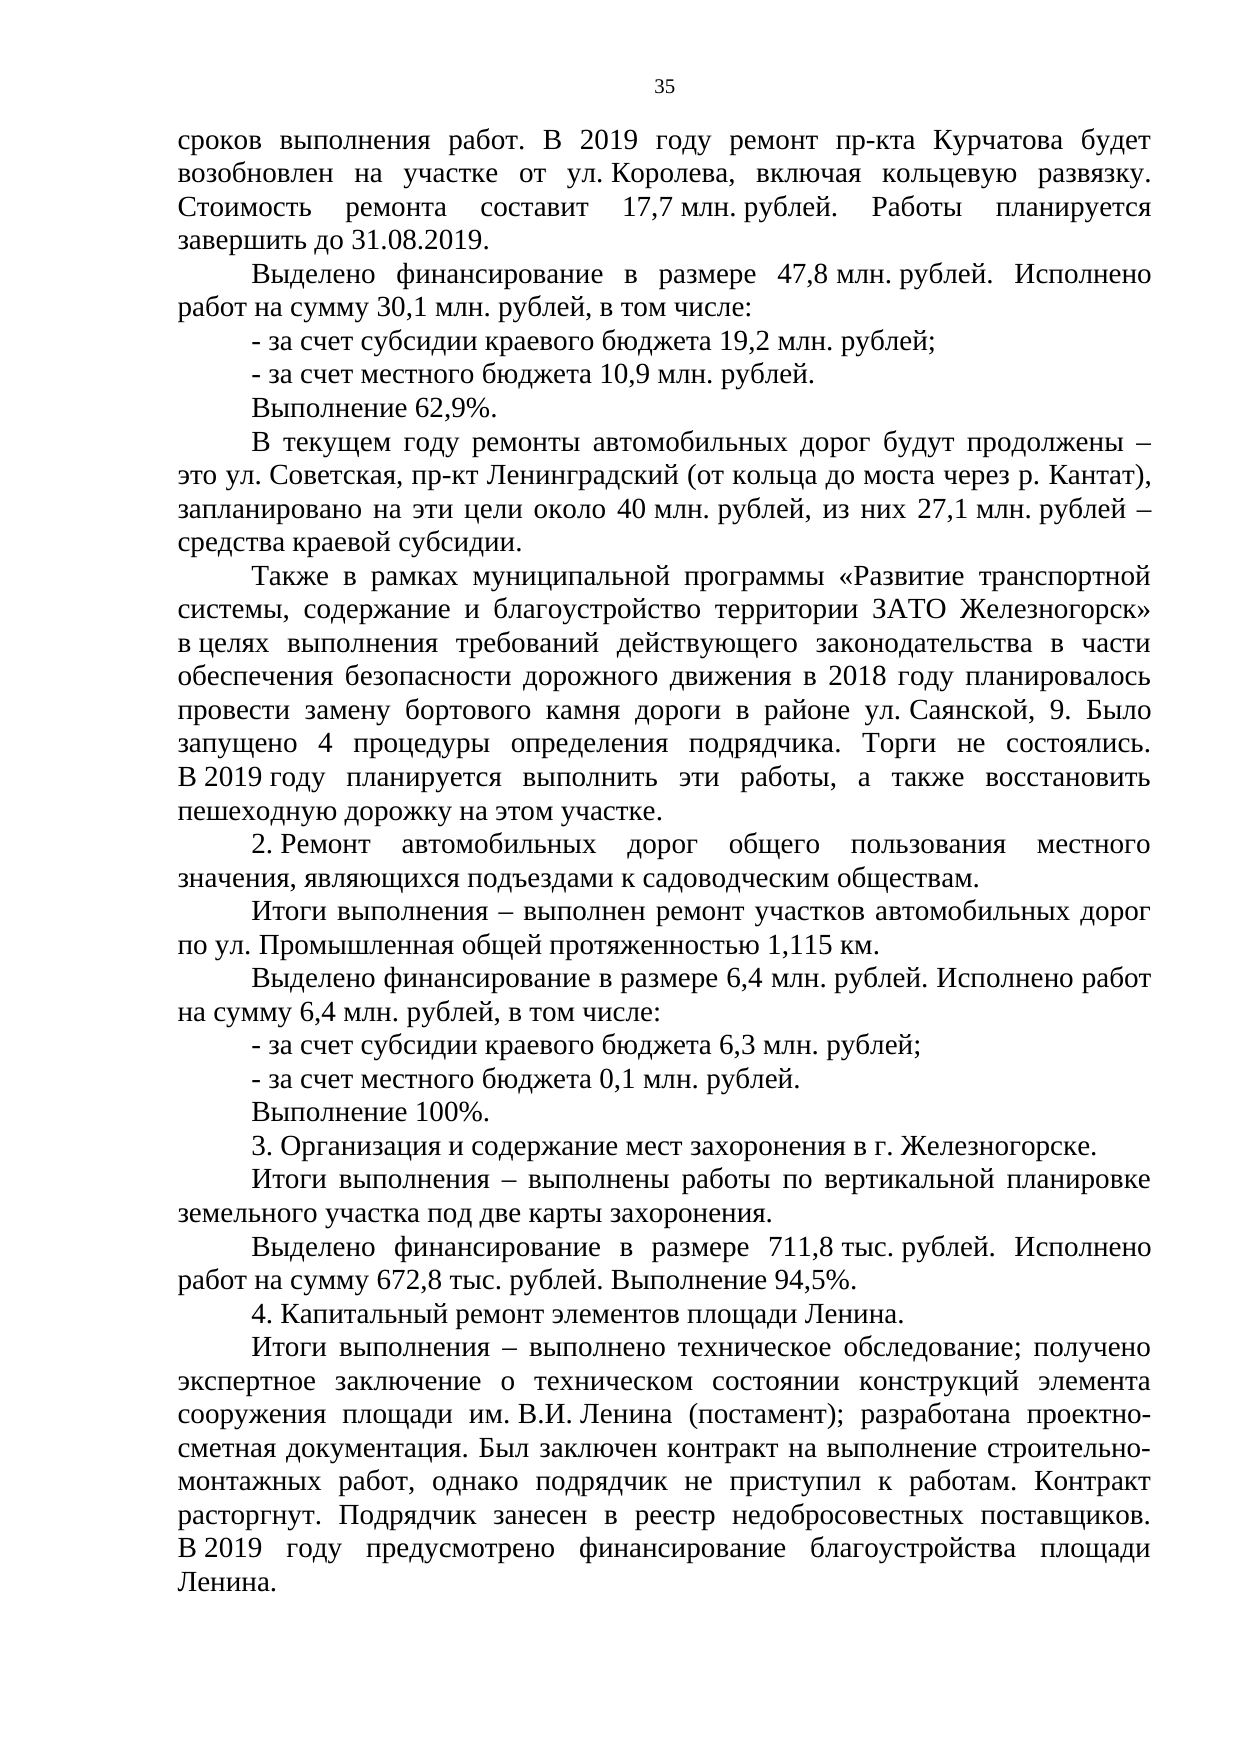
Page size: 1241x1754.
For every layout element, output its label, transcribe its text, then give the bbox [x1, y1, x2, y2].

text Итоги выполнения – выполнены работы по вертикальной планировке земельного участка под две карты захоронения. [177, 1162, 1152, 1229]
text Выделено финансирование в размере 711,8 тыс. рублей. Исполнено работ на сумму 672,8 тыс. рублей. Выполнение 94,5%. [177, 1229, 1152, 1296]
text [177, 122, 1152, 256]
text - за счет субсидии краевого бюджета 19,2 млн. рублей; [177, 323, 1152, 357]
text 4. Капитальный ремонт элементов площади Ленина. [177, 1296, 1152, 1329]
text Также в рамках муниципальной программы «Развитие транспортной системы, содержание и благоустройство территории ЗАТО Железногорск» в целях выполнения требований действующего законодательства в части обеспечения безопасности дорожного движения в 2018 году планировалось провести замену бортового камня дороги в районе ул. Саянской, 9. Было запущено 4 процедуры определения подрядчика. Торги не состоялись. В 2019 году планируется выполнить эти работы, а также восстановить пешеходную дорожку на этом участке. [177, 558, 1152, 826]
text Итоги выполнения – выполнен ремонт участков автомобильных дорог по ул. Промышленная общей протяженностью 1,115 км. [177, 893, 1152, 960]
text Выполнение 100%. [177, 1094, 1152, 1128]
text 2. Ремонт автомобильных дорог общего пользования местного значения, являющихся подъездами к садоводческим обществам. [177, 826, 1152, 893]
text - за счет местного бюджета 0,1 млн. рублей. [177, 1061, 1152, 1094]
text Итоги выполнения – выполнено техническое обследование; получено экспертное заключение о техническом состоянии конструкций элемента сооружения площади им. В.И. Ленина (постамент); разработана проектно-сметная документация. Был заключен контракт на выполнение строительно-монтажных работ, однако подрядчик не приступил к работам. Контракт расторгнут. Подрядчик занесен в реестр недобросовестных поставщиков. В 2019 году предусмотрено финансирование благоустройства площади Ленина. [177, 1329, 1152, 1598]
text - за счет местного бюджета 10,9 млн. рублей. [177, 357, 1152, 390]
text Выполнение 62,9%. [177, 390, 1152, 424]
text Выделено финансирование в размере 47,8 млн. рублей. Исполнено работ на сумму 30,1 млн. рублей, в том числе: [177, 256, 1152, 323]
text 3. Организация и содержание мест захоронения в г. Железногорске. [177, 1128, 1152, 1162]
text В текущем году ремонты автомобильных дорог будут продолжены – это ул. Советская, пр-кт Ленинградский (от кольца до моста через р. Кантат), запланировано на эти цели около 40 млн. рублей, из них 27,1 млн. рублей – средства краевой субсидии. [177, 424, 1152, 558]
text Выделено финансирование в размере 6,4 млн. рублей. Исполнено работ на сумму 6,4 млн. рублей, в том числе: [177, 960, 1152, 1027]
text - за счет субсидии краевого бюджета 6,3 млн. рублей; [177, 1027, 1152, 1061]
